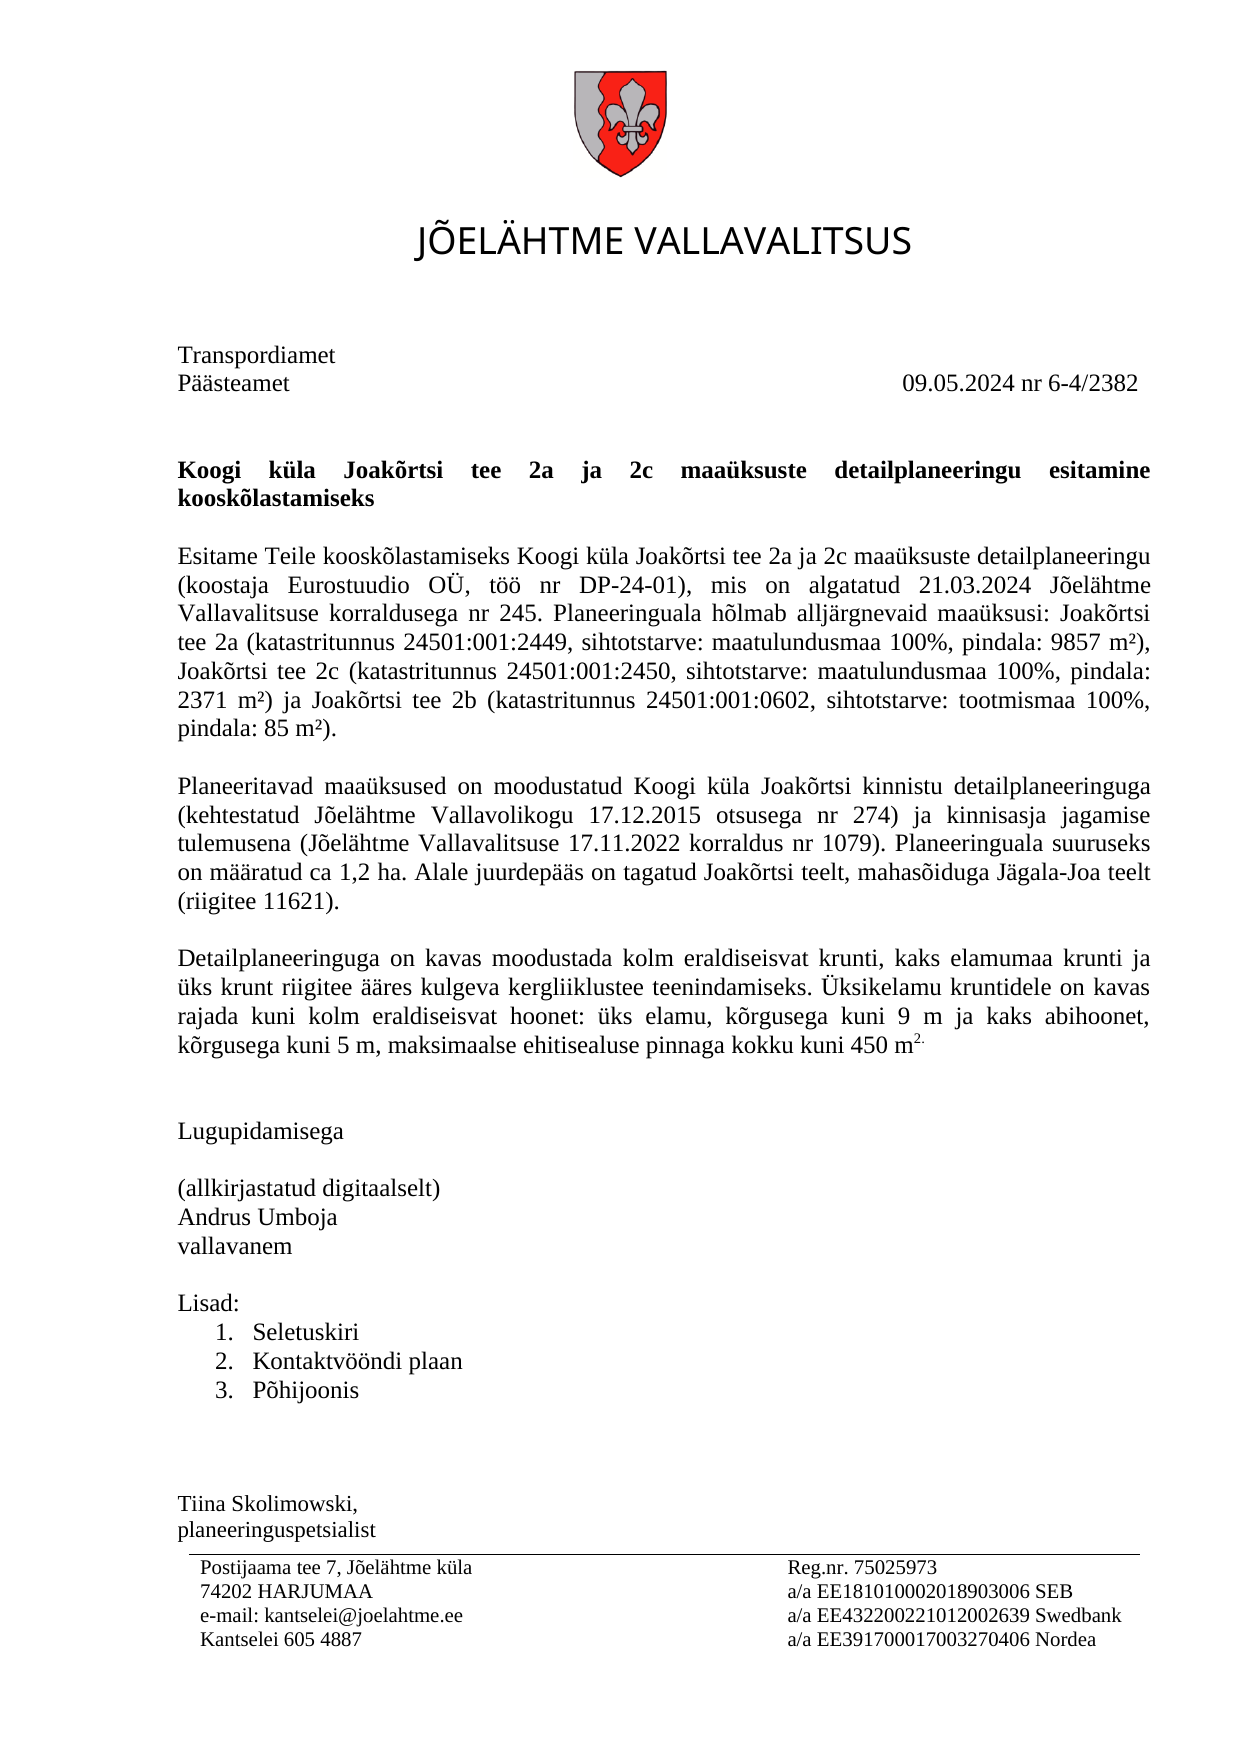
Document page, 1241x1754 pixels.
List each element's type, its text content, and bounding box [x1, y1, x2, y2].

text Detailplaneeringuga on kavas moodustada kolm eraldiseisvat krunti, kaks elamumaa krunti ja üks krunt riigitee ääres kulgeva kergliiklustee teenindamiseks. Üksikelamu kruntidele on kavas rajada kuni kolm eraldiseisvat hoonet: üks elamu, kõrgusega kuni 9 m ja kaks abihoonet, kõrgusega kuni 5 m, maksimaalse ehitisealuse pinnaga kokku kuni 450 m2. [177, 943, 1152, 1058]
list Seletuskiri [215, 1317, 1152, 1346]
text Esitame Teile kooskõlastamiseks Koogi küla Joakõrtsi tee 2a ja 2c maaüksuste detailplaneeringu (koostaja Eurostuudio OÜ, töö nr DP-24-01), mis on algatatud 21.03.2024 Jõelähtme Vallavalitsuse korraldusega nr 245. Planeeringuala hõlmab alljärgnevaid maaüksusi: Joakõrtsi tee 2a (katastritunnus 24501:001:2449, sihtotstarve: maatulundusmaa 100%, pindala: 9857 m²), Joakõrtsi tee 2c (katastritunnus 24501:001:2450, sihtotstarve: maatulundusmaa 100%, pindala: 2371 m²) ja Joakõrtsi tee 2b (katastritunnus 24501:001:0602, sihtotstarve: tootmismaa 100%, pindala: 85 m²). [177, 541, 1152, 742]
list Kontaktvööndi plaan [215, 1346, 1152, 1375]
text Koogi küla Joakõrtsi tee 2a ja 2c maaüksuste detailplaneeringu esitamine kooskõlastamiseks [177, 455, 1152, 512]
text (allkirjastatud digitaalselt) [177, 1173, 1152, 1202]
text vallavanem [177, 1231, 1152, 1260]
text Andrus Umboja [177, 1202, 1152, 1231]
list Põhijoonis [215, 1375, 1152, 1403]
text Transpordiamet [177, 340, 1152, 368]
text Planeeritavad maaüksused on moodustatud Koogi küla Joakõrtsi kinnistu detailplaneeringuga (kehtestatud Jõelähtme Vallavolikogu 17.12.2015 otsusega nr 274) ja kinnisasja jagamise tulemusena (Jõelähtme Vallavalitsuse 17.11.2022 korraldus nr 1079). Planeeringuala suuruseks on määratud ca 1,2 ha. Alale juurdepääs on tagatud Joakõrtsi teelt, mahasõiduga Jägala-Joa teelt (riigitee 11621). [177, 771, 1152, 915]
subtitle JÕELÄHTME VALLAVALITSUS [177, 214, 1152, 266]
picture [573, 70, 668, 178]
text Tiina Skolimowski, [177, 1490, 1152, 1516]
text Lugupidamisega [177, 1116, 1152, 1145]
text Päästeamet 09.05.2024 nr 6-4/2382 [177, 368, 1152, 397]
text Lisad: [177, 1288, 1152, 1317]
text planeeringuspetsialist [177, 1516, 1152, 1542]
